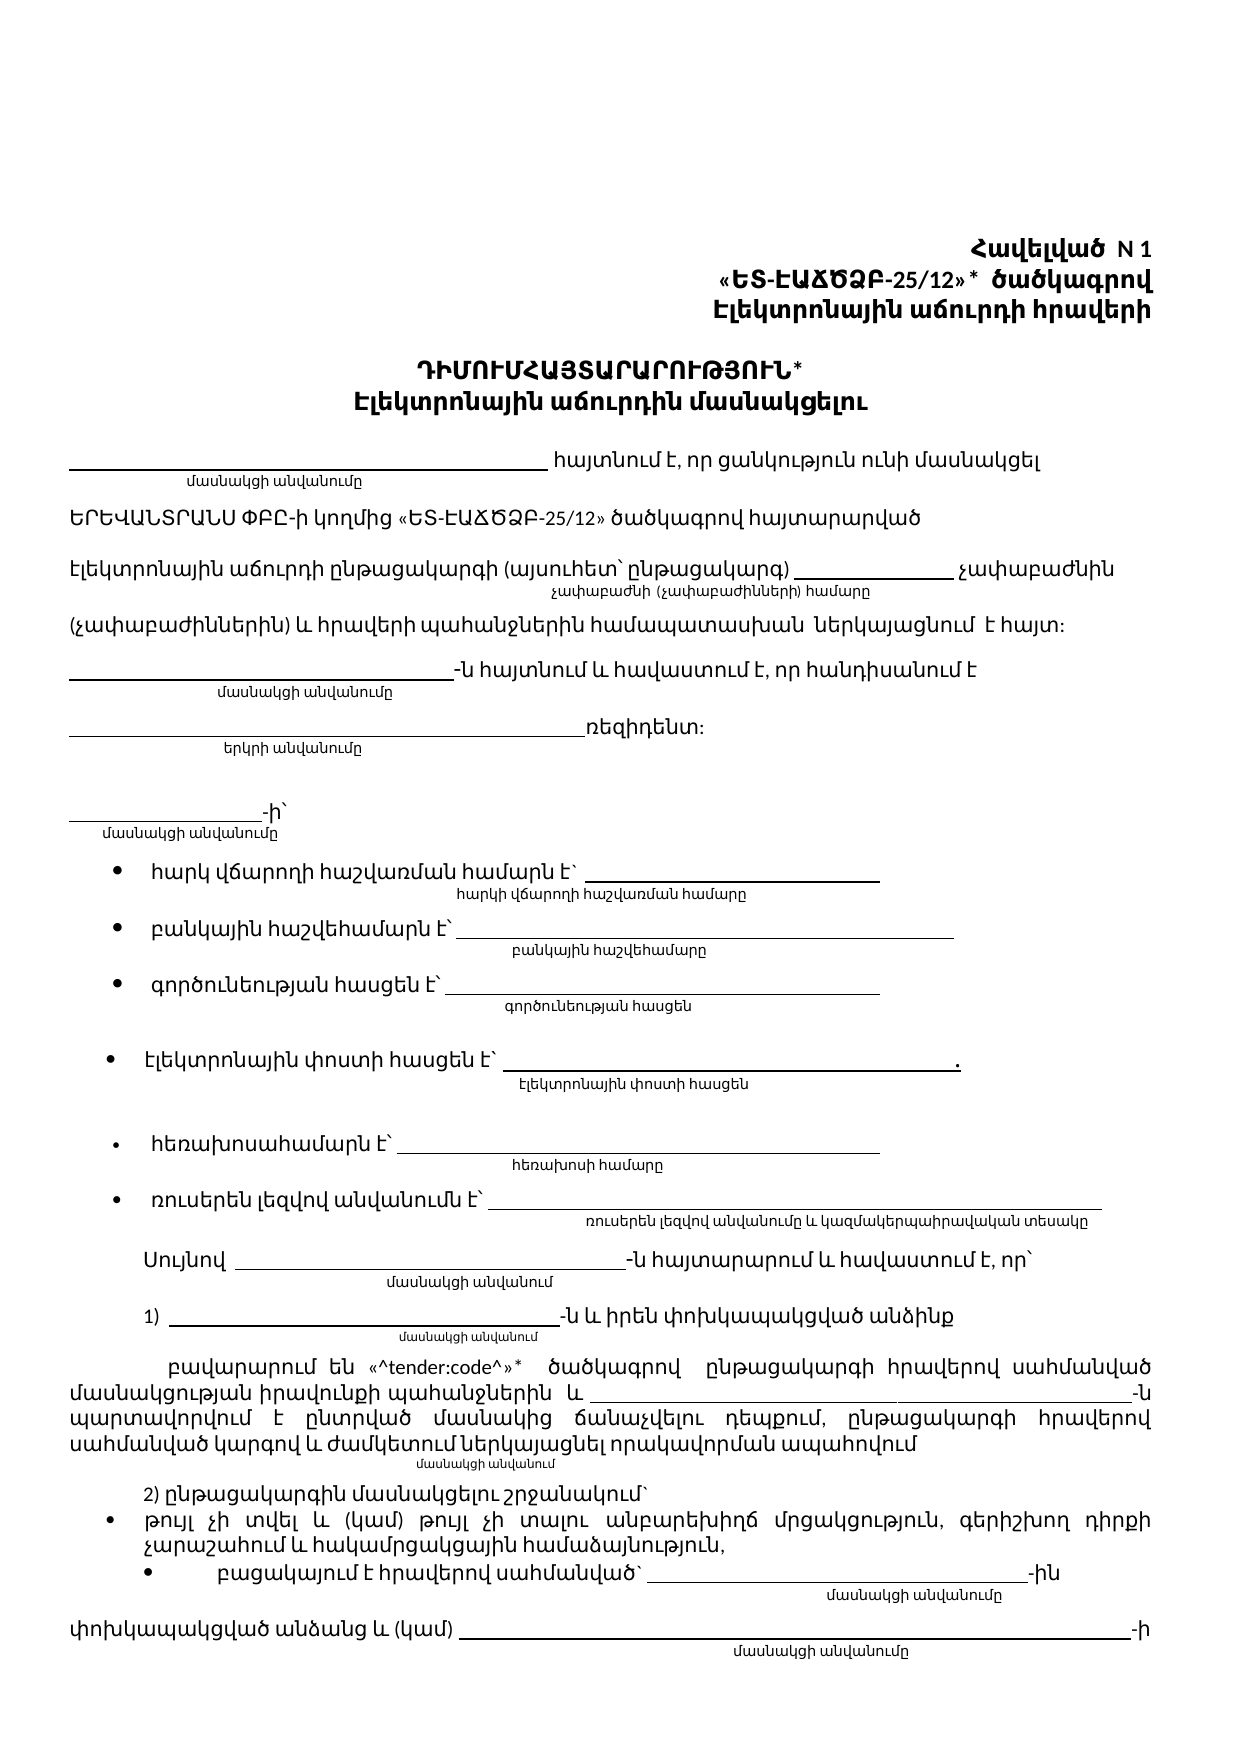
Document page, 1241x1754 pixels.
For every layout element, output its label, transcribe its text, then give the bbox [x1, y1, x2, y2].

list հարկ վճարողի հաշվառման համարն է` [113, 855, 1152, 885]
text Սույնով -ն հայտարարում և հավաստում է, որ՝ [69, 1243, 1152, 1273]
text Էլեկտրոնային աճուրդի հրավերի [69, 294, 1152, 325]
text -ն հայտնում և հավաստում է, որ հանդիսանում է [69, 653, 1152, 684]
text մասնակցի անվանումը [69, 1642, 1152, 1672]
text (չափաբաժիններին) և հրավերի պահանջներին համապատասխան ներկայացնում է հայտ: [69, 612, 1152, 638]
text էլեկտրոնային աճուրդի ընթացակարգի (այսուհետ՝ ընթացակարգ) չափաբաժնին [69, 556, 1152, 582]
list ռուսերեն լեզվով անվանումն է՝ [113, 1187, 1152, 1212]
text մասնակցի անվանում [69, 1456, 1152, 1482]
text երկրի անվանումը [69, 739, 1152, 770]
list գործունեության հասցեն է՝ [113, 972, 1152, 998]
text փոխկապակցված անձանց և (կամ) -ի [69, 1616, 1152, 1642]
text մասնակցի անվանումը [69, 684, 1152, 714]
text 2) ընթացակարգին մասնակցելու շրջանակում` [69, 1482, 1152, 1507]
list բացակայում է հրավերով սահմանված` -ին [69, 1558, 1152, 1586]
list թույլ չի տվել և (կամ) թույլ չի տալու անբարեխիղճ մրցակցություն, գերիշխող դիրքի չարաշահում և հակամրցակցային համաձայնություն, [107, 1507, 1152, 1558]
text գործունեության հասցեն [69, 998, 1152, 1028]
text «ԵՏ-ԷԱՃԾՁԲ-25/12»* ծածկագրով [69, 264, 1152, 294]
text բավարարում են «^tender:code^»* ծածկագրով ընթացակարգի հրավերով սահմանված մասնակցության իրավունքի պահանջներին և -ն պարտավորվում է ընտրված մասնակից ճանաչվելու դեպքում, ընթացակարգի հրավերով սահմանված կարգով և ժամկետում ներկայացնել որակավորման ապահովում [69, 1354, 1152, 1456]
text ռուսերեն լեզվով անվանումը և կազմակերպաիրավական տեսակը [512, 1212, 1152, 1243]
text -ի՝ [69, 799, 1152, 824]
list հեռախոսահամարն է՝ [113, 1131, 1152, 1156]
text էլեկտրոնային փոստի հասցեն [364, 1075, 1152, 1105]
text չափաբաժնի (չափաբաժինների) համարը [69, 582, 1152, 612]
text հեռախոսի համարը [438, 1156, 1152, 1187]
text մասնակցի անվանում [69, 1329, 1152, 1354]
subtitle Էլեկտրոնային աճուրդին մասնակցելու [69, 386, 1152, 417]
text մասնակցի անվանումը [69, 824, 1152, 855]
text մասնակցի անվանումը [69, 472, 1152, 503]
list էլեկտրոնային փոստի հասցեն է` . [107, 1041, 1152, 1075]
text 1) -ն և իրեն փոխկապակցված անձինք [69, 1304, 1152, 1329]
text ԴԻՄՈՒՄՀԱՅՏԱՐԱՐՈՒԹՅՈՒՆ* [69, 356, 1152, 386]
list բանկային հաշվեհամարն է՝ [113, 916, 1152, 941]
text մասնակցի անվանումը [69, 1586, 1152, 1616]
text ԵՐԵՎԱՆՏՐԱՆՍ ՓԲԸ-ի կողմից «ԵՏ-ԷԱՃԾՁԲ-25/12» ծածկագրով հայտարարված [69, 503, 1152, 531]
text մասնակցի անվանում [69, 1273, 1152, 1304]
text հայտնում է, որ ցանկություն ունի մասնակցել [69, 447, 1152, 472]
text Հավելված N 1 [69, 233, 1152, 264]
text ռեզիդենտ: [69, 714, 1152, 739]
text հարկի վճարողի հաշվառման համարը [69, 885, 1152, 916]
text բանկային հաշվեհամարը [438, 941, 1152, 972]
